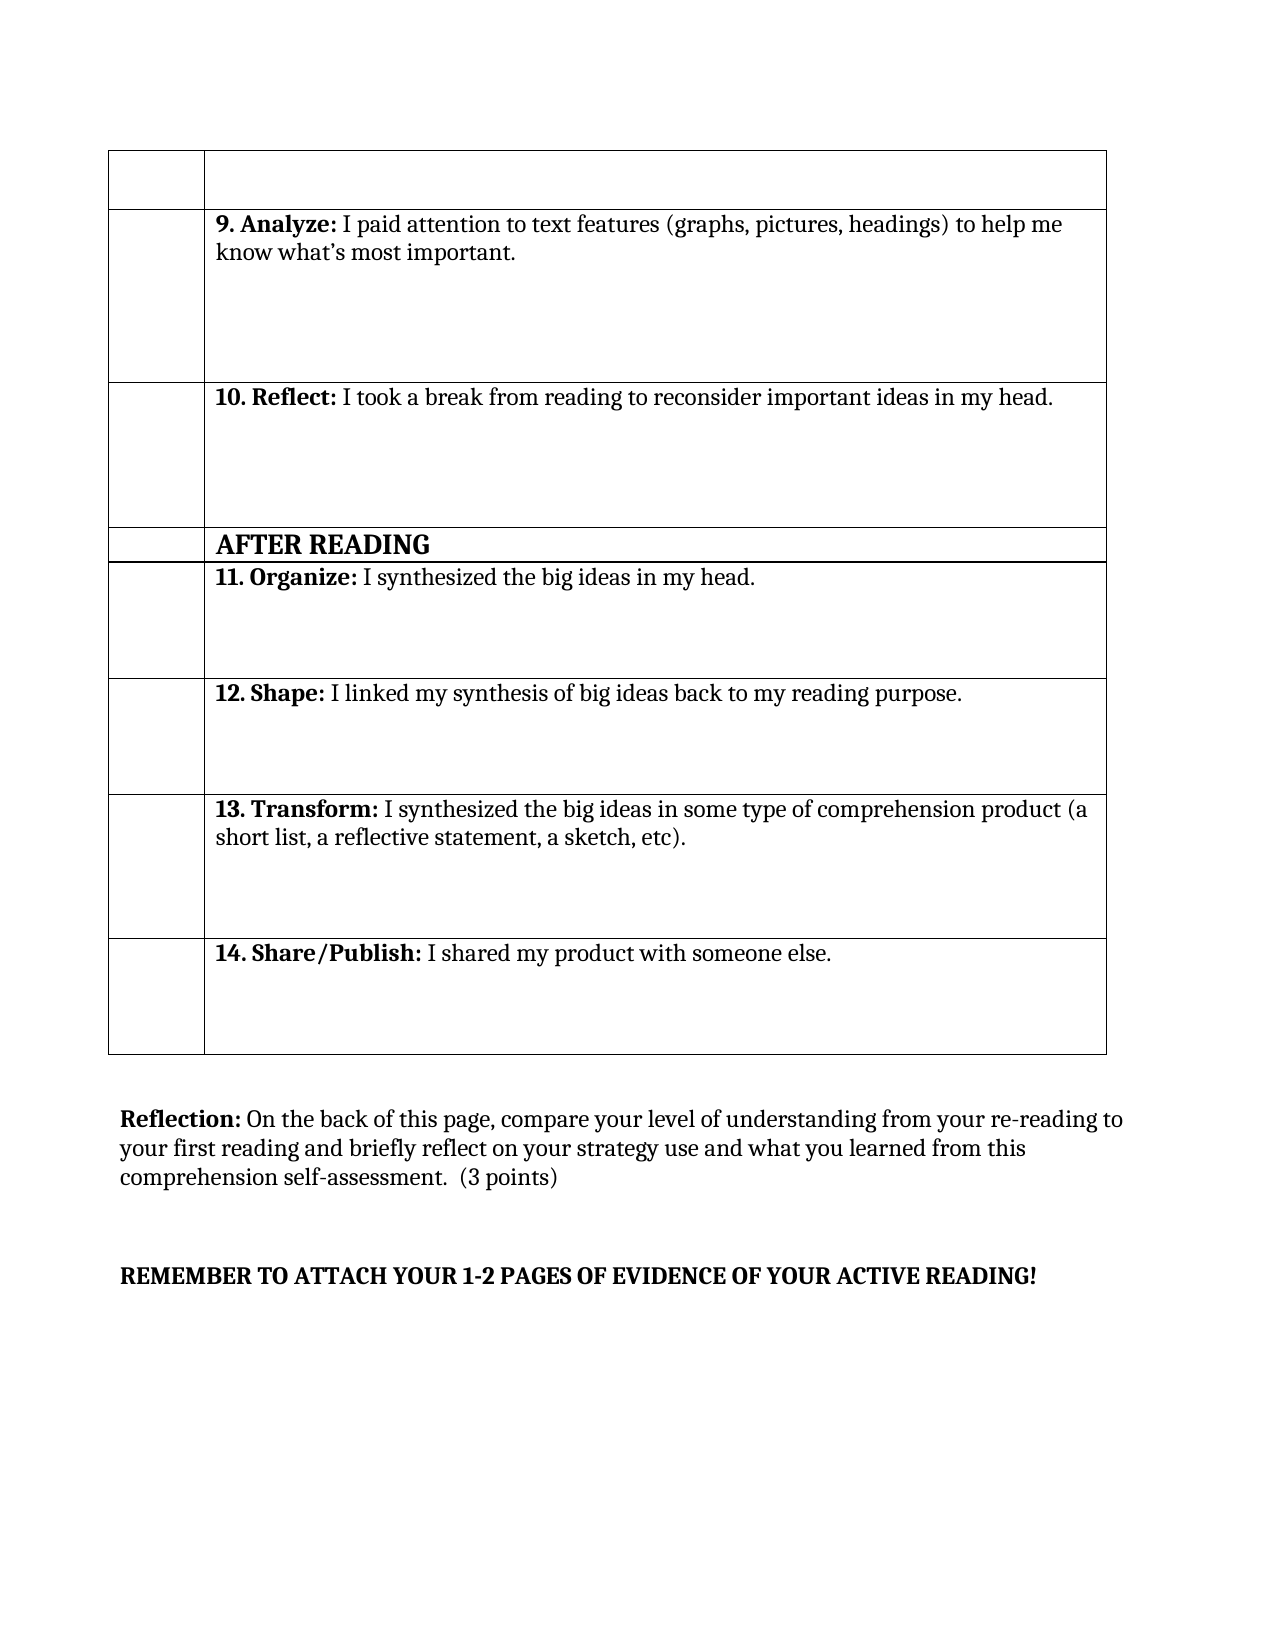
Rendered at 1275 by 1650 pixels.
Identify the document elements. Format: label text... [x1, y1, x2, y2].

table_cell 11. Organize: I synthesized the big ideas in my head. [205, 563, 1106, 677]
table_cell [109, 151, 204, 208]
table_cell [109, 383, 204, 527]
text REMEMBER TO ATTACH YOUR 1-2 PAGES OF EVIDENCE OF YOUR ACTIVE READING! [120, 1262, 1155, 1290]
table_cell [109, 939, 204, 1054]
table_cell [109, 563, 204, 677]
table_cell [109, 679, 204, 793]
text Reflection: On the back of this page, compare your level of understanding from your re-reading to your first reading and briefly reflect on your strategy use and what you learned from this comprehension self-assessment. (3 points) [120, 1105, 1155, 1191]
table_cell 9. Analyze: I paid attention to text features (graphs, pictures, headings) to help me know what’s most important. [205, 210, 1106, 382]
table_cell [109, 795, 204, 938]
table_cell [205, 151, 1106, 208]
table_cell 13. Transform: I synthesized the big ideas in some type of comprehension product (a short list, a reflective statement, a sketch, etc). [205, 795, 1106, 938]
table_cell 14. Share/Publish: I shared my product with someone else. [205, 939, 1106, 1054]
table_cell 10. Reflect: I took a break from reading to reconsider important ideas in my head. [205, 383, 1106, 527]
table_cell 12. Shape: I linked my synthesis of big ideas back to my reading purpose. [205, 679, 1106, 793]
table_cell [109, 210, 204, 382]
table_cell AFTER READING [205, 528, 1106, 561]
table_cell [109, 528, 204, 561]
